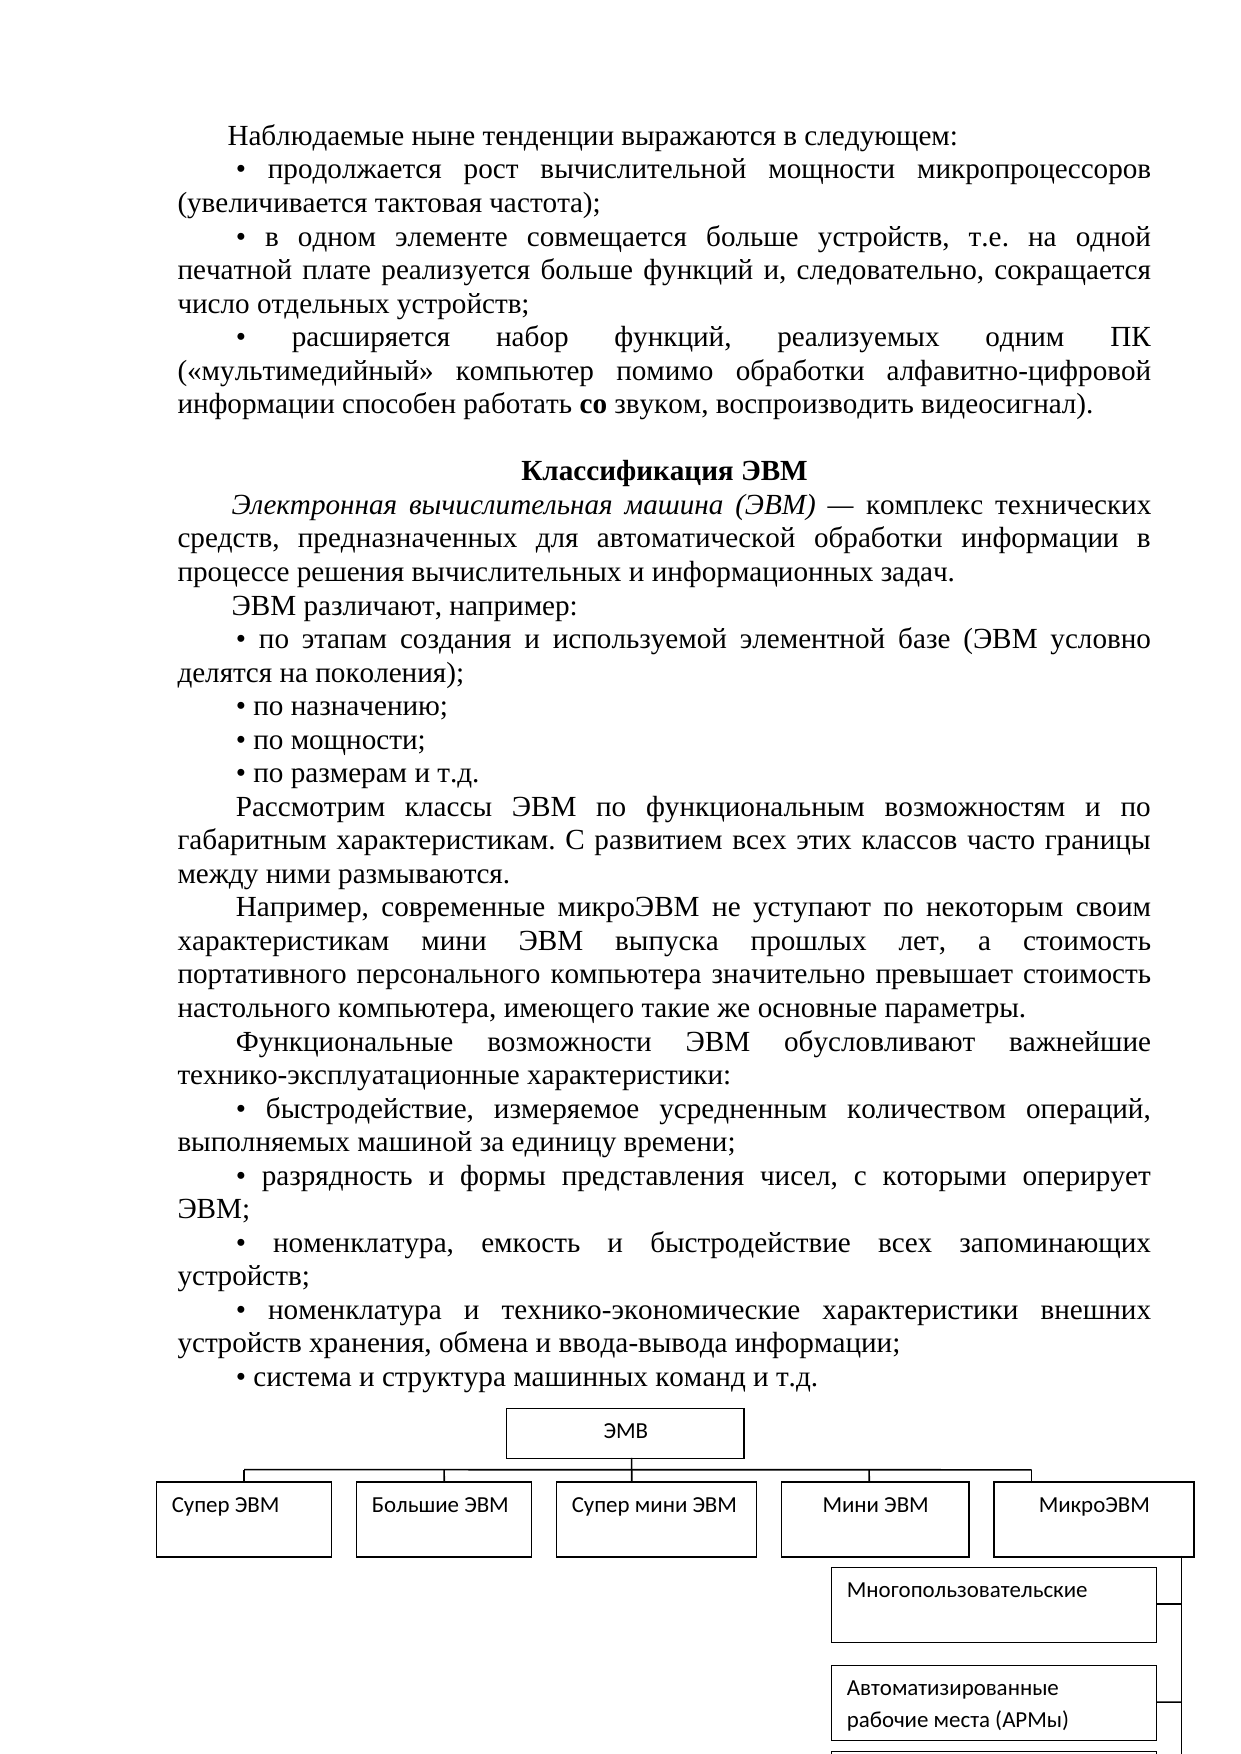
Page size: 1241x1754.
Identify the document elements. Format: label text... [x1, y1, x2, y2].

text • по этапам создания и используемой элементной базе (ЭВМ условно делятся на поколения); [177, 621, 1152, 688]
text • номенклатура, емкость и быстродействие всех запоминающих устройств; [177, 1225, 1152, 1292]
text • по мощности; [177, 722, 1152, 755]
text • в одном элементе совмещается больше устройств, т.е. на одной печатной плате реализуется больше функций и, следовательно, сокращается число отдельных устройств; [177, 219, 1152, 319]
text Наблюдаемые ныне тенденции выражаются в следующем: [227, 118, 1152, 152]
text • расширяется набор функций, реализуемых одним ПК («мультимедийный» компьютер помимо обработки алфавитно-цифровой информации способен работать со звуком, воспроизводить видеосигнал). [177, 319, 1152, 420]
text • продолжается рост вычислительной мощности микропроцессоров (увеличивается тактовая частота); [177, 152, 1152, 219]
text • по размерам и т.д. [177, 755, 1152, 789]
text ЭВМ различают, например: [177, 588, 1152, 621]
text Рассмотрим классы ЭВМ по функциональным возможностям и по габаритным характеристикам. С развитием всех этих классов часто границы между ними размываются. [177, 789, 1152, 889]
text Например, современные микроЭВМ не уступают по некоторым своим характеристикам мини ЭВМ выпуска прошлых лет, а стоимость портативного персонального компьютера значительно превышает стоимость настольного компьютера, имеющего такие же основные параметры. [177, 889, 1152, 1024]
text Функциональные возможности ЭВМ обусловливают важнейшие технико-эксплуатационные характеристики: [177, 1024, 1152, 1091]
text • система и структура машинных команд и т.д. [177, 1359, 1152, 1393]
text • разрядность и формы представления чисел, с которыми оперирует ЭВМ; [177, 1158, 1152, 1225]
text • номенклатура и технико-экономические характеристики внешних устройств хранения, обмена и ввода-вывода информации; [177, 1292, 1152, 1359]
text Классификация ЭВМ [177, 453, 1152, 487]
text • быстродействие, измеряемое усредненным количеством операций, выполняемых машиной за единицу времени; [177, 1091, 1152, 1158]
text • по назначению; [177, 688, 1152, 722]
text Электронная вычислительная машина (ЭВМ) — комплекс технических средств, предназначенных для автоматической обработки информации в процессе решения вычислительных и информационных задач. [177, 487, 1152, 588]
